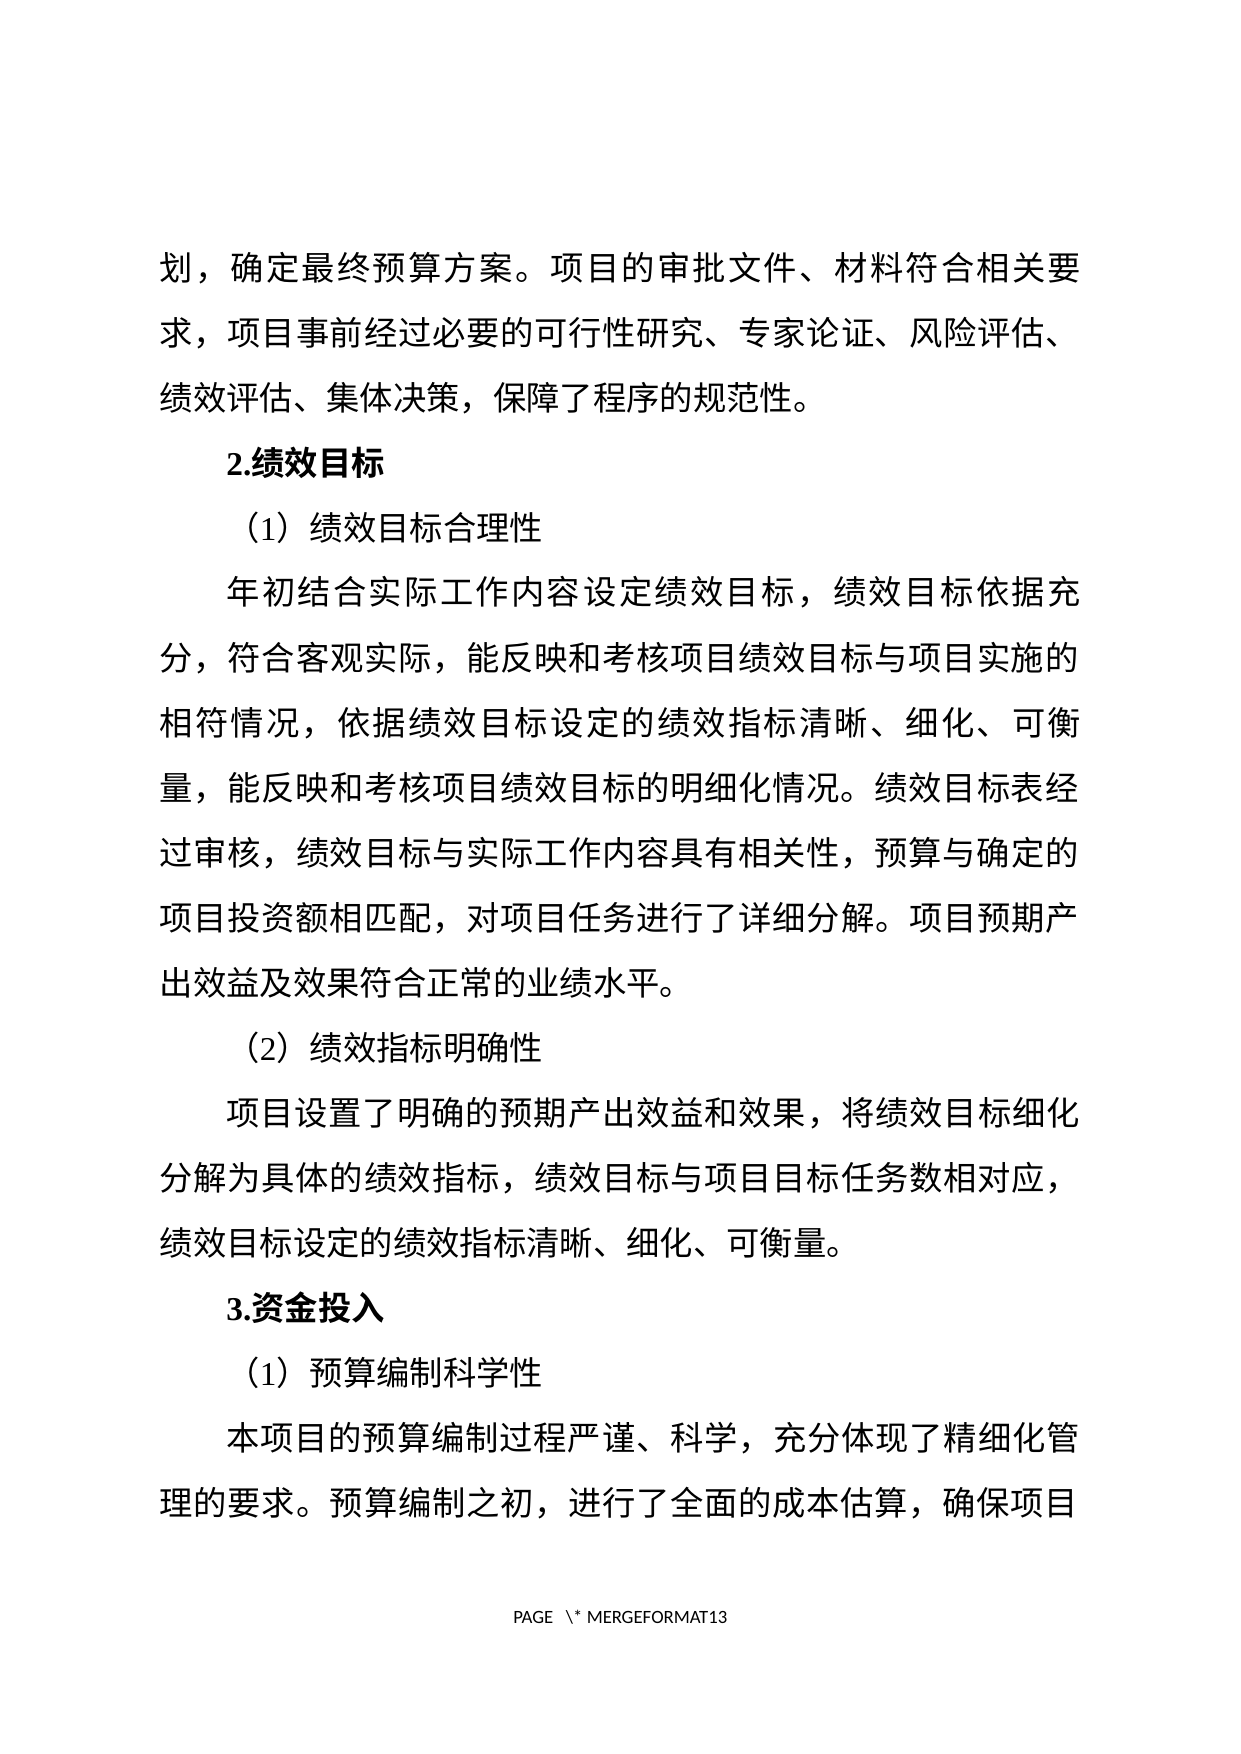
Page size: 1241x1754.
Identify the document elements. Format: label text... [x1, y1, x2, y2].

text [159, 1403, 1081, 1533]
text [159, 233, 1081, 428]
text （1）预算编制科学性 [159, 1338, 1081, 1403]
text 年初结合实际工作内容设定绩效目标，绩效目标依据充分，符合客观实际，能反映和考核项目绩效目标与项目实施的相符情况，依据绩效目标设定的绩效指标清晰、细化、可衡量，能反映和考核项目绩效目标的明细化情况。绩效目标表经过审核，绩效目标与实际工作内容具有相关性，预算与确定的项目投资额相匹配，对项目任务进行了详细分解。项目预期产出效益及效果符合正常的业绩水平。 [159, 558, 1081, 1013]
text 3.资金投入 [159, 1273, 1081, 1338]
text （1）绩效目标合理性 [159, 493, 1081, 558]
text （2）绩效指标明确性 [159, 1013, 1081, 1078]
text 2.绩效目标 [159, 428, 1081, 493]
text 项目设置了明确的预期产出效益和效果，将绩效目标细化分解为具体的绩效指标，绩效目标与项目目标任务数相对应，绩效目标设定的绩效指标清晰、细化、可衡量。 [159, 1078, 1081, 1273]
